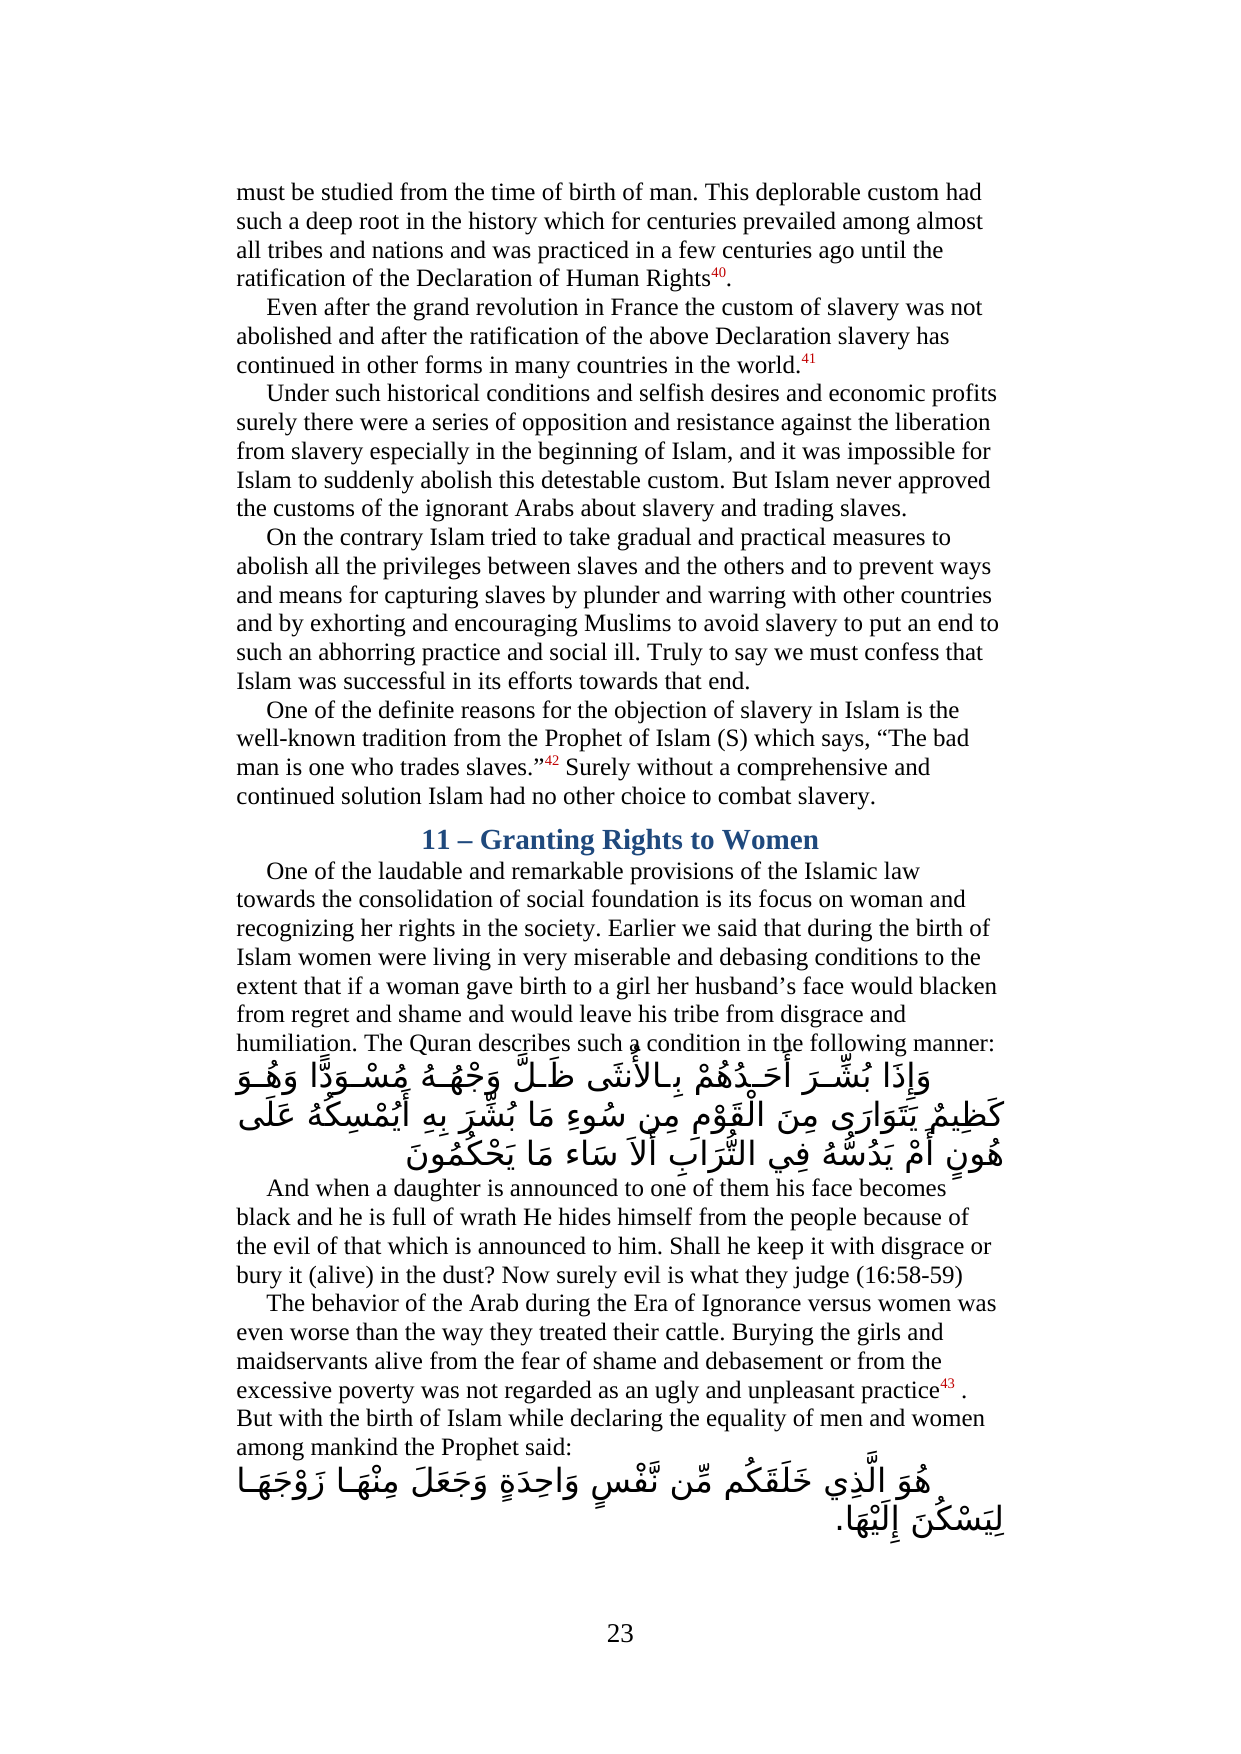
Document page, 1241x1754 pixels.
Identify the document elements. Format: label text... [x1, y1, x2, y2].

text The behavior of the Arab during the Era of Ignorance versus women was even worse than the way they treated their cattle. Burying the girls and maidservants alive from the fear of shame and debasement or from the excessive poverty was not regarded as an ugly and unpleasant practice43 . But with the birth of Islam while declaring the equality of men and women among mankind the Prophet said: [236, 1288, 1004, 1461]
text هُوَ الَّذِي خَلَقَكُم مِّن نَّفْسٍ وَاحِدَةٍ وَجَعَلَ مِنْهَا زَوْجَهَا لِيَسْكُنَ إِلَيْهَا. [236, 1461, 1004, 1539]
text One of the definite reasons for the objection of slavery in Islam is the well-known tradition from the Prophet of Islam (S) which says, “The bad man is one who trades slaves.”42 Surely without a comprehensive and continued solution Islam had no other choice to combat slavery. [236, 695, 1004, 810]
text And when a daughter is announced to one of them his face becomes black and he is full of wrath He hides himself from the people because of the evil of that which is announced to him. Shall he keep it with disgrace or bury it (alive) in the dust? Now surely evil is what they judge (16:58-59) [236, 1173, 1004, 1288]
subtitle 11 – Granting Rights to Women [236, 822, 1004, 856]
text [236, 177, 1004, 292]
text وَإِذَا بُشِّرَ أَحَدُهُمْ بِالأُنثَى ظَلَّ وَجْهُهُ مُسْوَدًّا وَهُوَ كَظِيمٌ يَتَوَارَى مِنَ الْقَوْمِ مِن سُوءِ مَا بُشِّرَ بِهِ أَيُمْسِكُهُ عَلَى هُونٍ أَمْ يَدُسُّهُ فِي التُّرَابِ أَلاَ سَاء مَا يَحْكُمُونَ [236, 1057, 1004, 1173]
text Under such historical conditions and selfish desires and economic profits surely there were a series of opposition and resistance against the liberation from slavery especially in the beginning of Islam, and it was impossible for Islam to suddenly abolish this detestable custom. But Islam never approved the customs of the ignorant Arabs about slavery and trading slaves. [236, 378, 1004, 522]
text On the contrary Islam tried to take gradual and practical measures to abolish all the privileges between slaves and the others and to prevent ways and means for capturing slaves by plunder and warring with other countries and by exhorting and encouraging Muslims to avoid slavery to put an end to such an abhorring practice and social ill. Truly to say we must confess that Islam was successful in its efforts towards that end. [236, 522, 1004, 695]
text Even after the grand revolution in France the custom of slavery was not abolished and after the ratification of the above Declaration slavery has continued in other forms in many countries in the world.41 [236, 292, 1004, 378]
text One of the laudable and remarkable provisions of the Islamic law towards the consolidation of social foundation is its focus on woman and recognizing her rights in the society. Earlier we said that during the birth of Islam women were living in very miserable and debasing conditions to the extent that if a woman gave birth to a girl her husband’s face would blacken from regret and shame and would leave his tribe from disgrace and humiliation. The Quran describes such a condition in the following manner: [236, 856, 1004, 1057]
